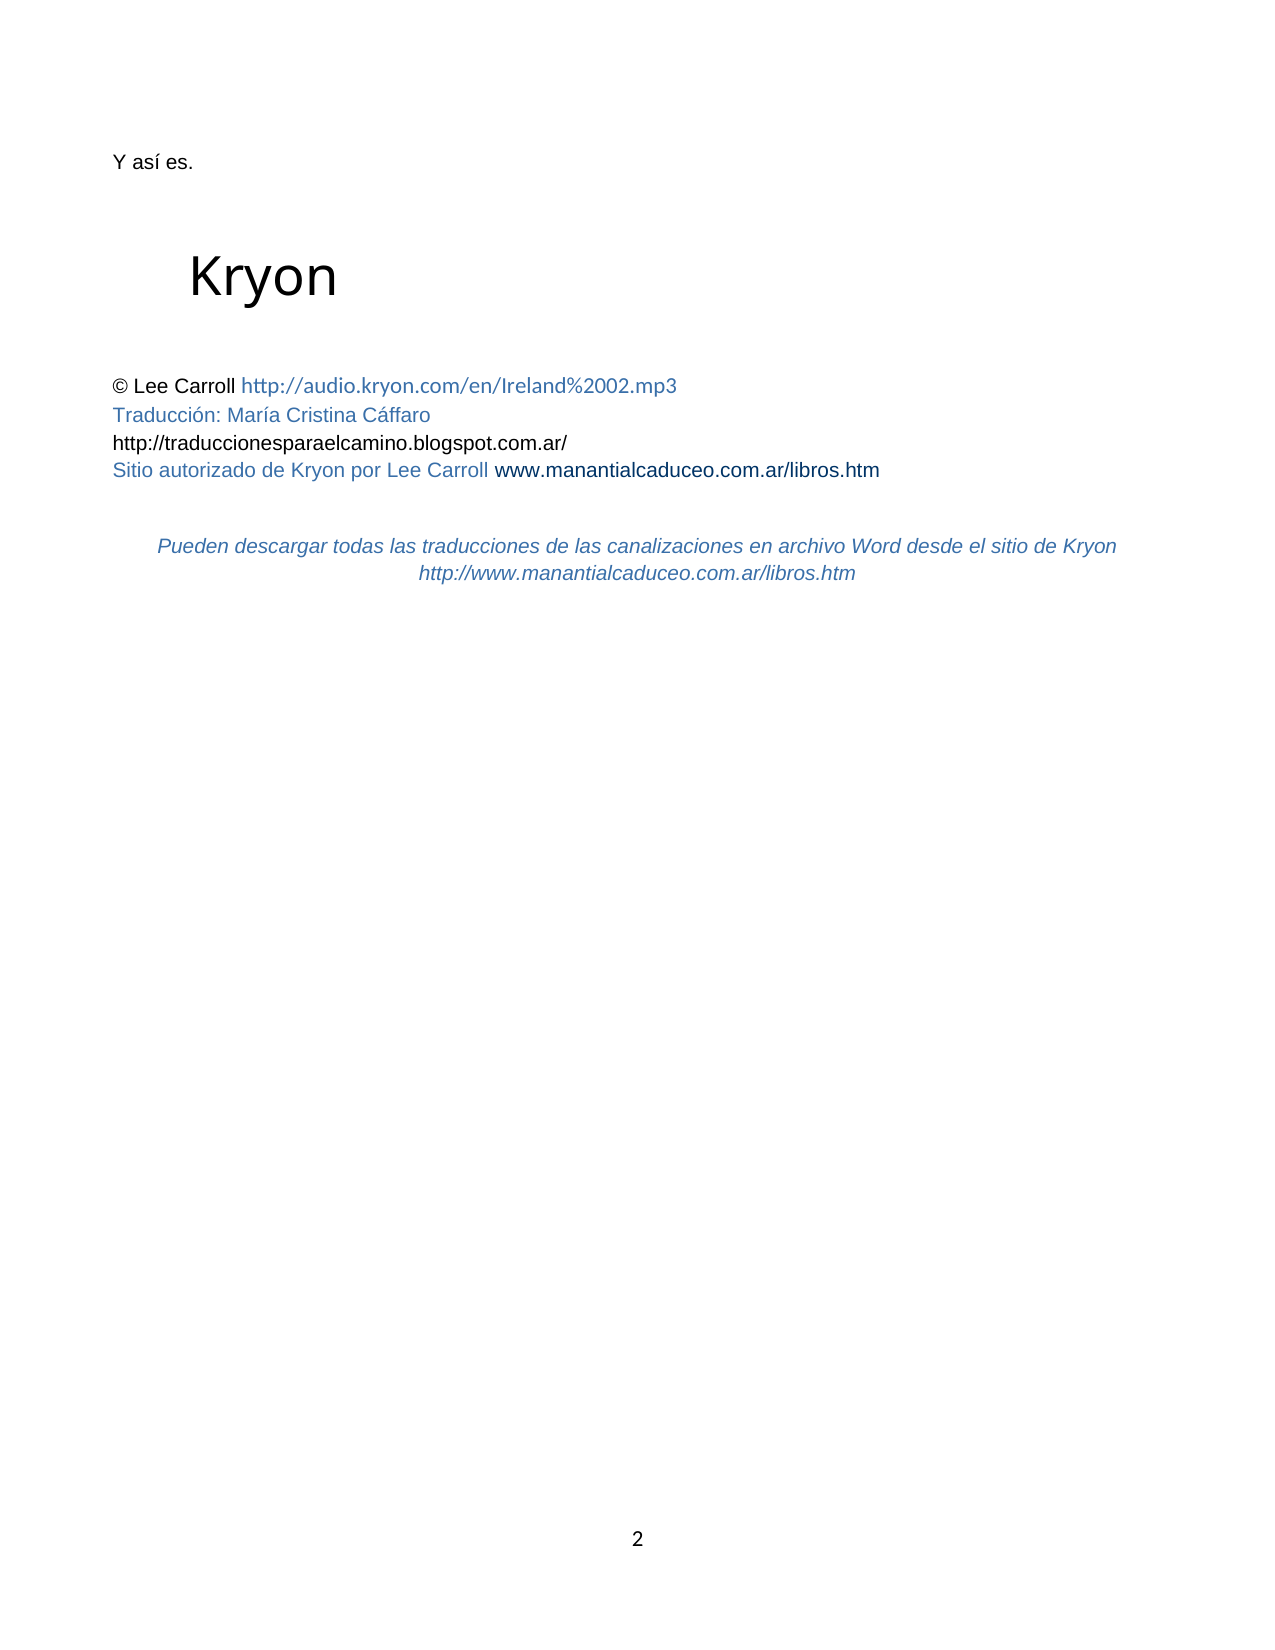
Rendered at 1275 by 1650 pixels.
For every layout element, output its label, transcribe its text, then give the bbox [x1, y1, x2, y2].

text Kryon [112, 202, 1162, 311]
text Pueden descargar todas las traducciones de las canalizaciones en archivo Word desde el sitio de Kryon http://www.manantialcaduceo.com.ar/libros.htm [112, 534, 1162, 585]
text © Lee Carroll http://audio.kryon.com/en/Ireland%2002.mp3 Traducción: María Cristina Cáffaro http://traduccionesparaelcamino.blogspot.com.ar/ Sitio autorizado de Kryon por Lee Carroll www.manantialcaduceo.com.ar/libros.htm [112, 371, 1162, 482]
text Y así es. [112, 150, 1162, 174]
